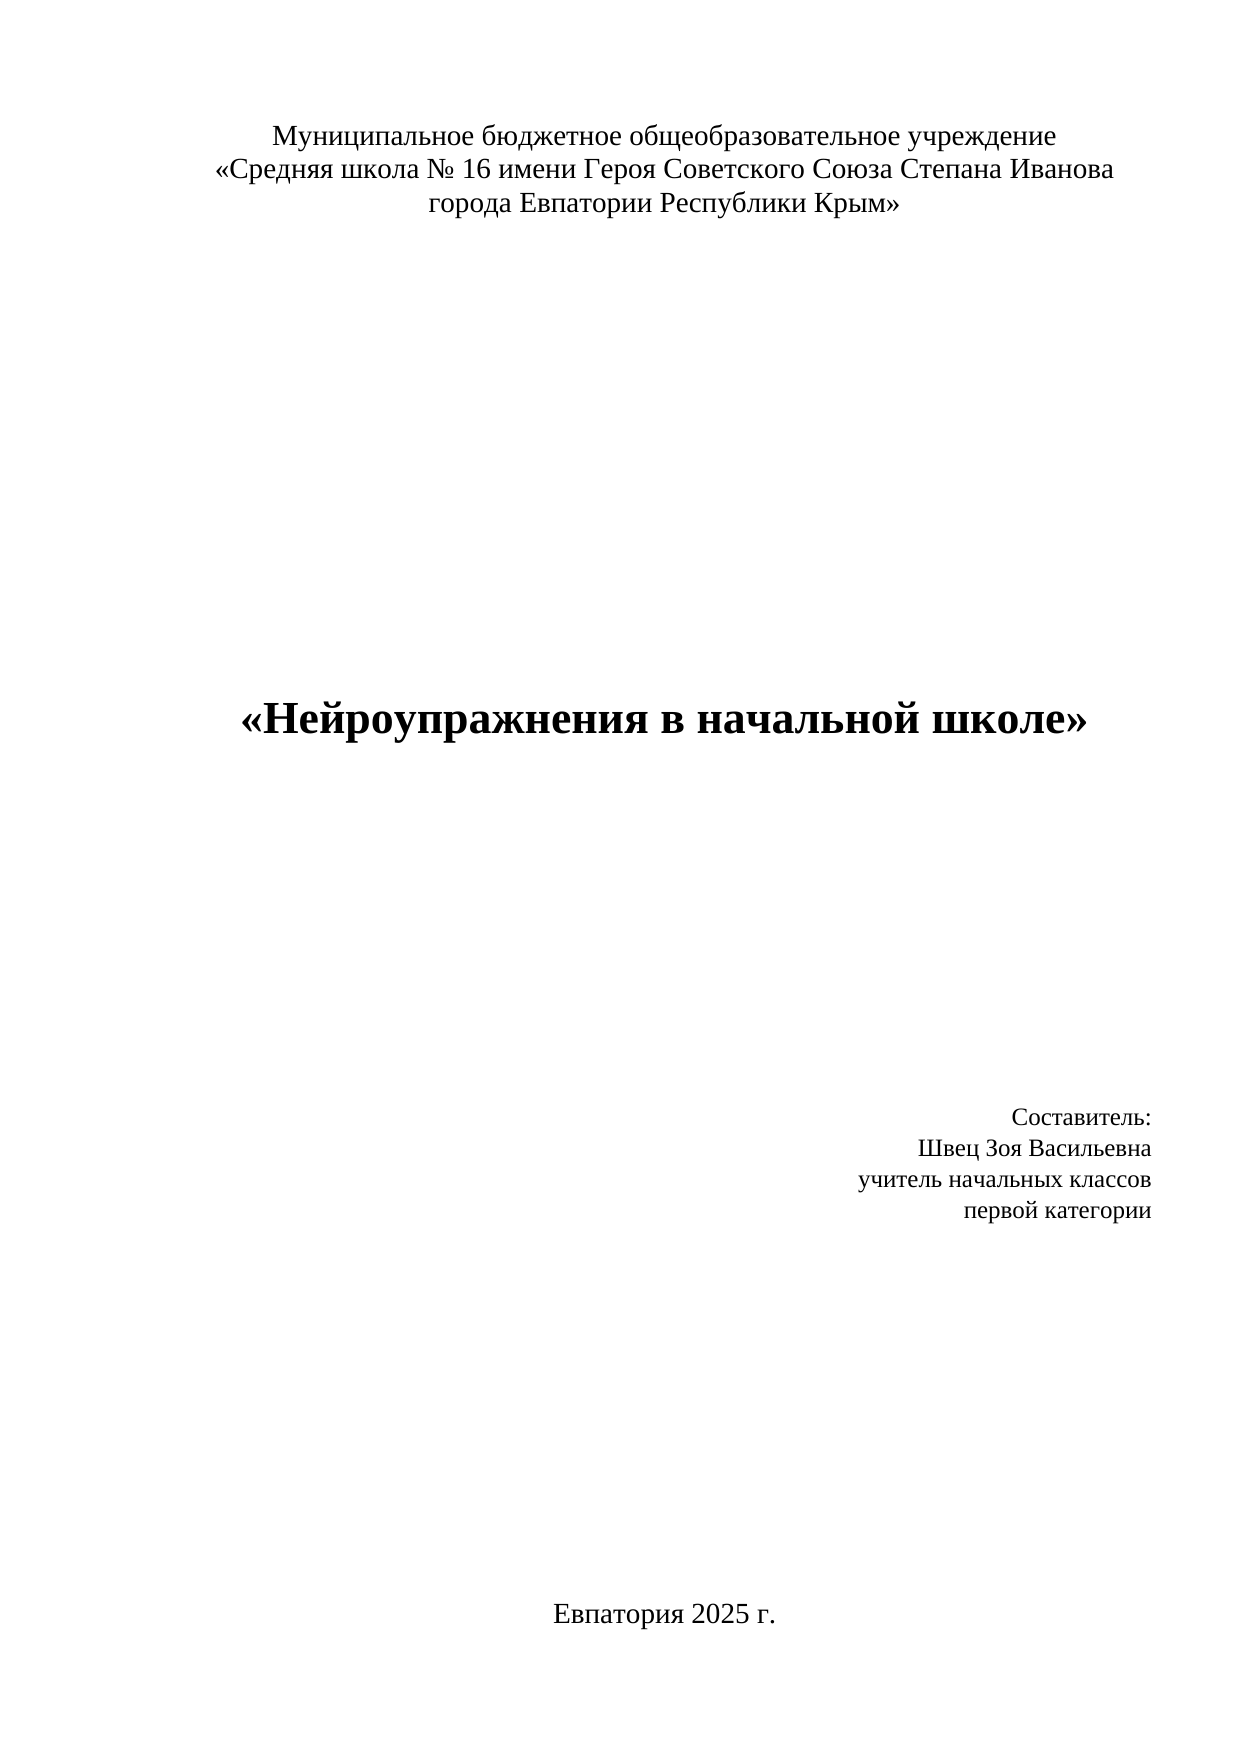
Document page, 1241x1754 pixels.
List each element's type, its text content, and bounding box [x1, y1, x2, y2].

text города Евпатории Республики Крым» [177, 185, 1152, 219]
text Швец Зоя Васильевна [177, 1133, 1152, 1162]
text учитель начальных классов [177, 1164, 1152, 1193]
text первой категории [177, 1195, 1152, 1224]
text Составитель: [177, 1102, 1152, 1131]
text «Нейроупражнения в начальной школе» [177, 691, 1152, 743]
text «Средняя школа № 16 имени Героя Советского Союза Степана Иванова [177, 152, 1152, 185]
text Муниципальное бюджетное общеобразовательное учреждение [177, 118, 1152, 152]
text Евпатория 2025 г. [177, 1596, 1152, 1629]
